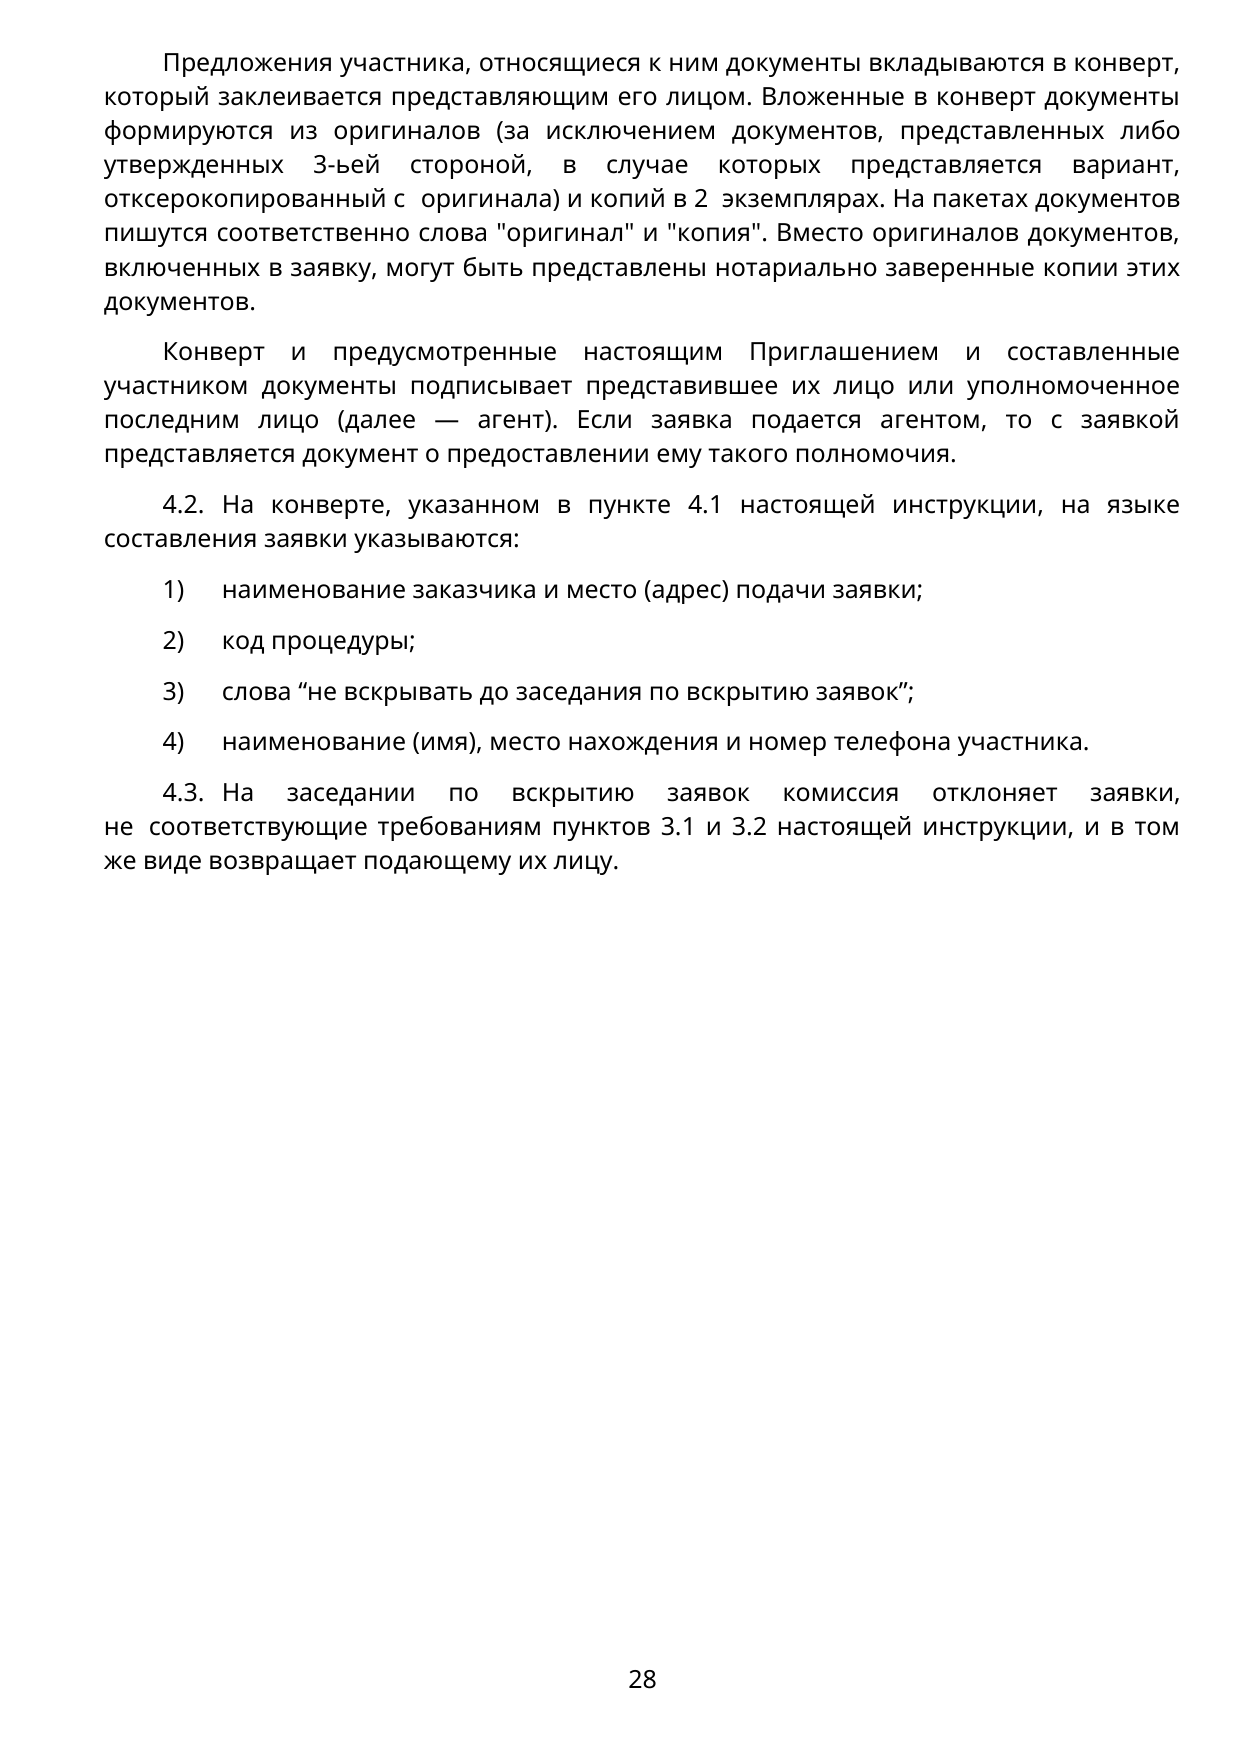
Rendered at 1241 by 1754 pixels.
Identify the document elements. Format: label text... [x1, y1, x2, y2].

text 1) наименование заказчика и место (адрес) подачи заявки; [103, 572, 1181, 606]
text Предложения участника, относящиеся к ним документы вкладываются в конверт, который заклеивается представляющим его лицом. Вложенные в конверт документы формируются из оригиналов (за исключением документов, представленных либо утвержденных 3-ьей стороной, в случае которых представляется вариант, отксерокопированный с оригинала) и копий в 2 экземплярах. На пакетах документов пишутся соответственно слова "оригинал" и "копия". Вместо оригиналов документов, включенных в заявку, могут быть представлены нотариально заверенные копии этих документов. [103, 44, 1181, 317]
text 4) наименование (имя), место нахождения и номер телефона участника. [103, 724, 1181, 758]
text Конверт и предусмотренные настоящим Приглашением и составленные участником документы подписывает представившее их лицо или уполномоченное последним лицо (далее — агент). Если заявка подается агентом, то с заявкой представляется документ о предоставлении ему такого полномочия. [103, 334, 1181, 470]
text 2) код процедуры; [103, 622, 1181, 656]
text 4.2. На конверте, указанном в пункте 4.1 настоящей инструкции, на языке составления заявки указываются: [103, 487, 1181, 555]
text 4.3. На заседании по вскрытию заявок комиссия отклоняет заявки, не соответствующие требованиям пунктов 3.1 и 3.2 настоящей инструкции, и в том же виде возвращает подающему их лицу. [103, 774, 1181, 877]
text 3) слова “не вскрывать до заседания по вскрытию заявок”; [103, 673, 1181, 707]
